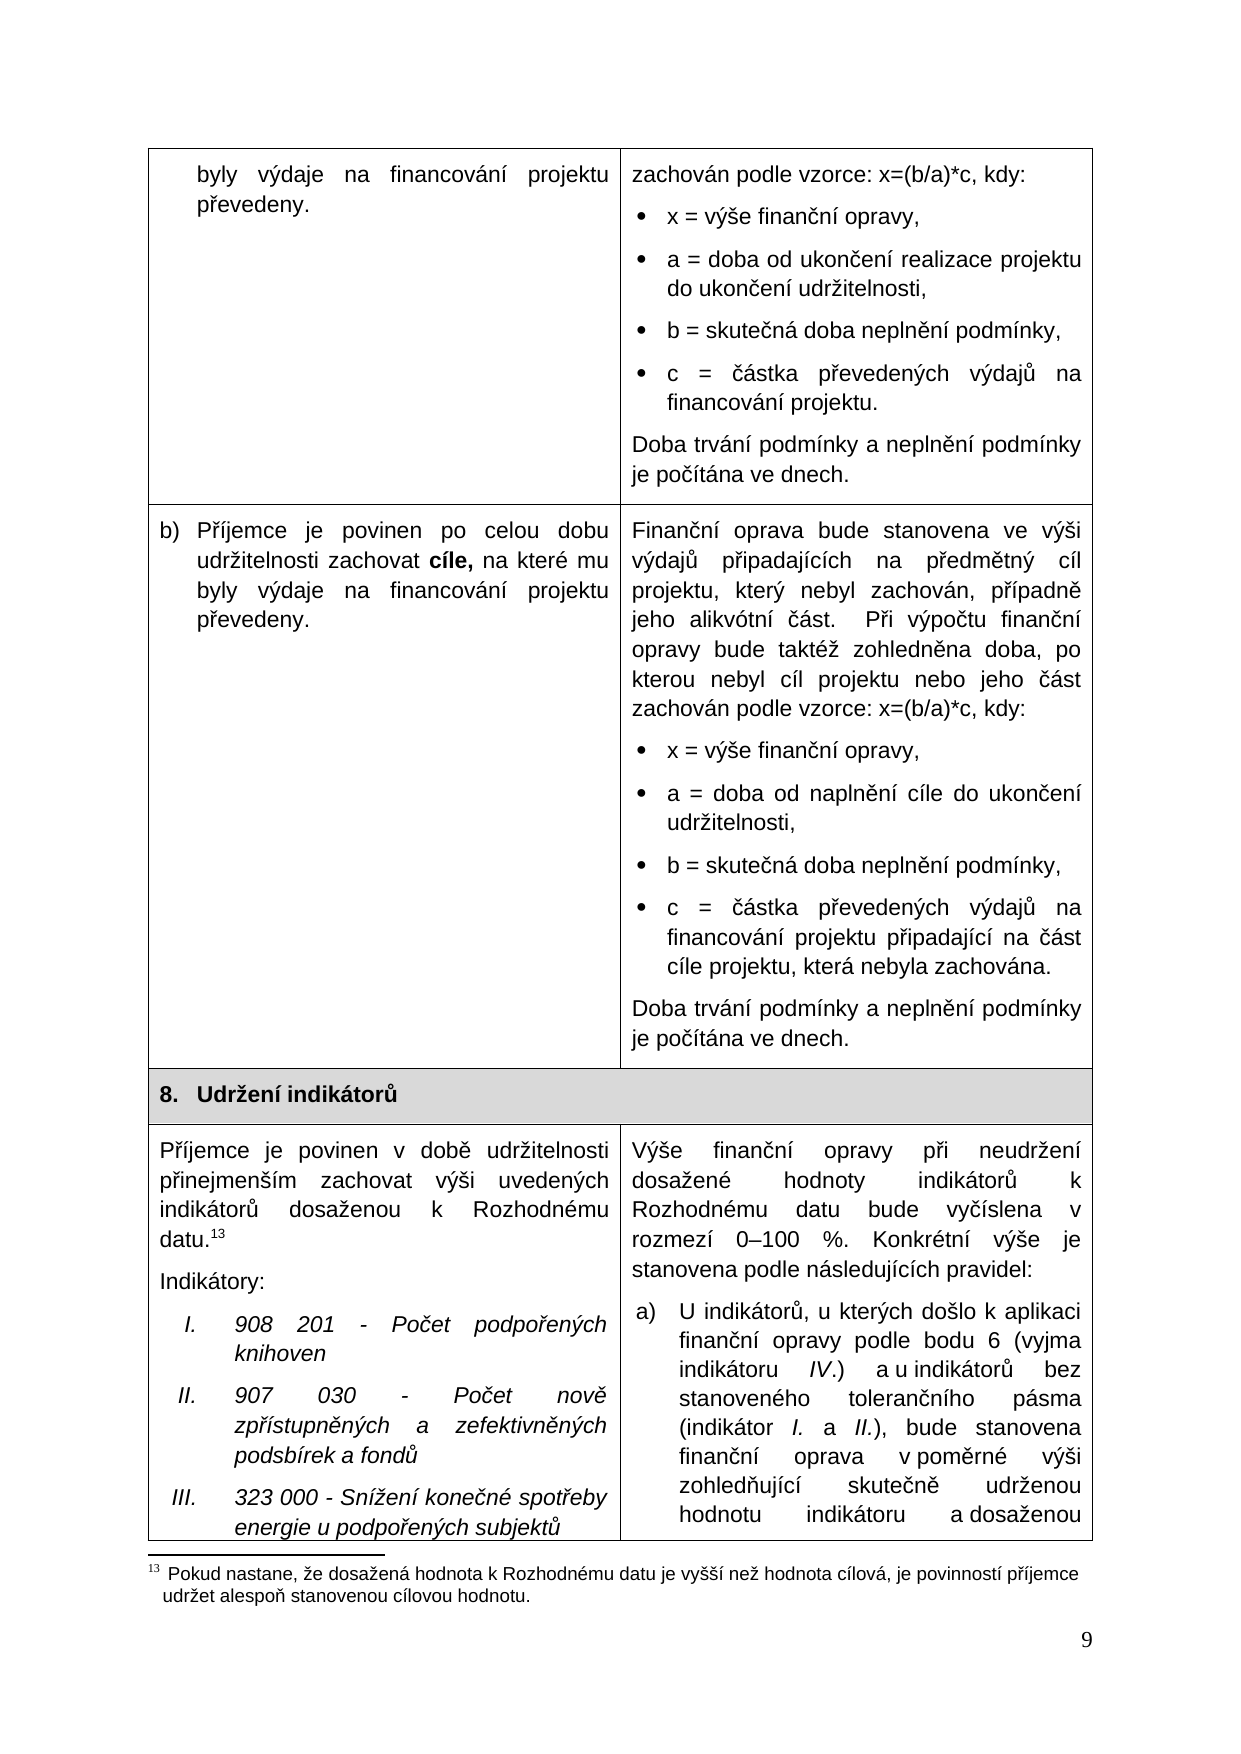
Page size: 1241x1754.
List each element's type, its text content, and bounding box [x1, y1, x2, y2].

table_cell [621, 149, 1092, 504]
table_cell Finanční oprava bude stanovena ve výši výdajů připadajících na předmětný cíl projektu, který nebyl zachován, případně jeho alikvótní část. Při výpočtu finanční opravy bude taktéž zohledněna doba, po kterou nebyl cíl projektu nebo jeho část zachován podle vzorce: x=(b/a)*c, kdy: x = výše finanční opravy, a = doba od naplnění cíle do ukončení udržitelnosti, b = skutečná doba neplnění podmínky, c = částka převedených výdajů na financování projektu připadající na část cíle projektu, která nebyla zachována. Doba trvání podmínky a neplnění podmínky je počítána ve dnech. [621, 505, 1092, 1067]
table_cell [149, 1125, 620, 1540]
table_cell Udržení indikátorů [149, 1069, 1092, 1123]
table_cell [149, 149, 620, 504]
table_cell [621, 1125, 1092, 1540]
table_cell Příjemce je povinen po celou dobu udržitelnosti zachovat cíle, na které mu byly výdaje na financování projektu převedeny. [149, 505, 620, 1067]
